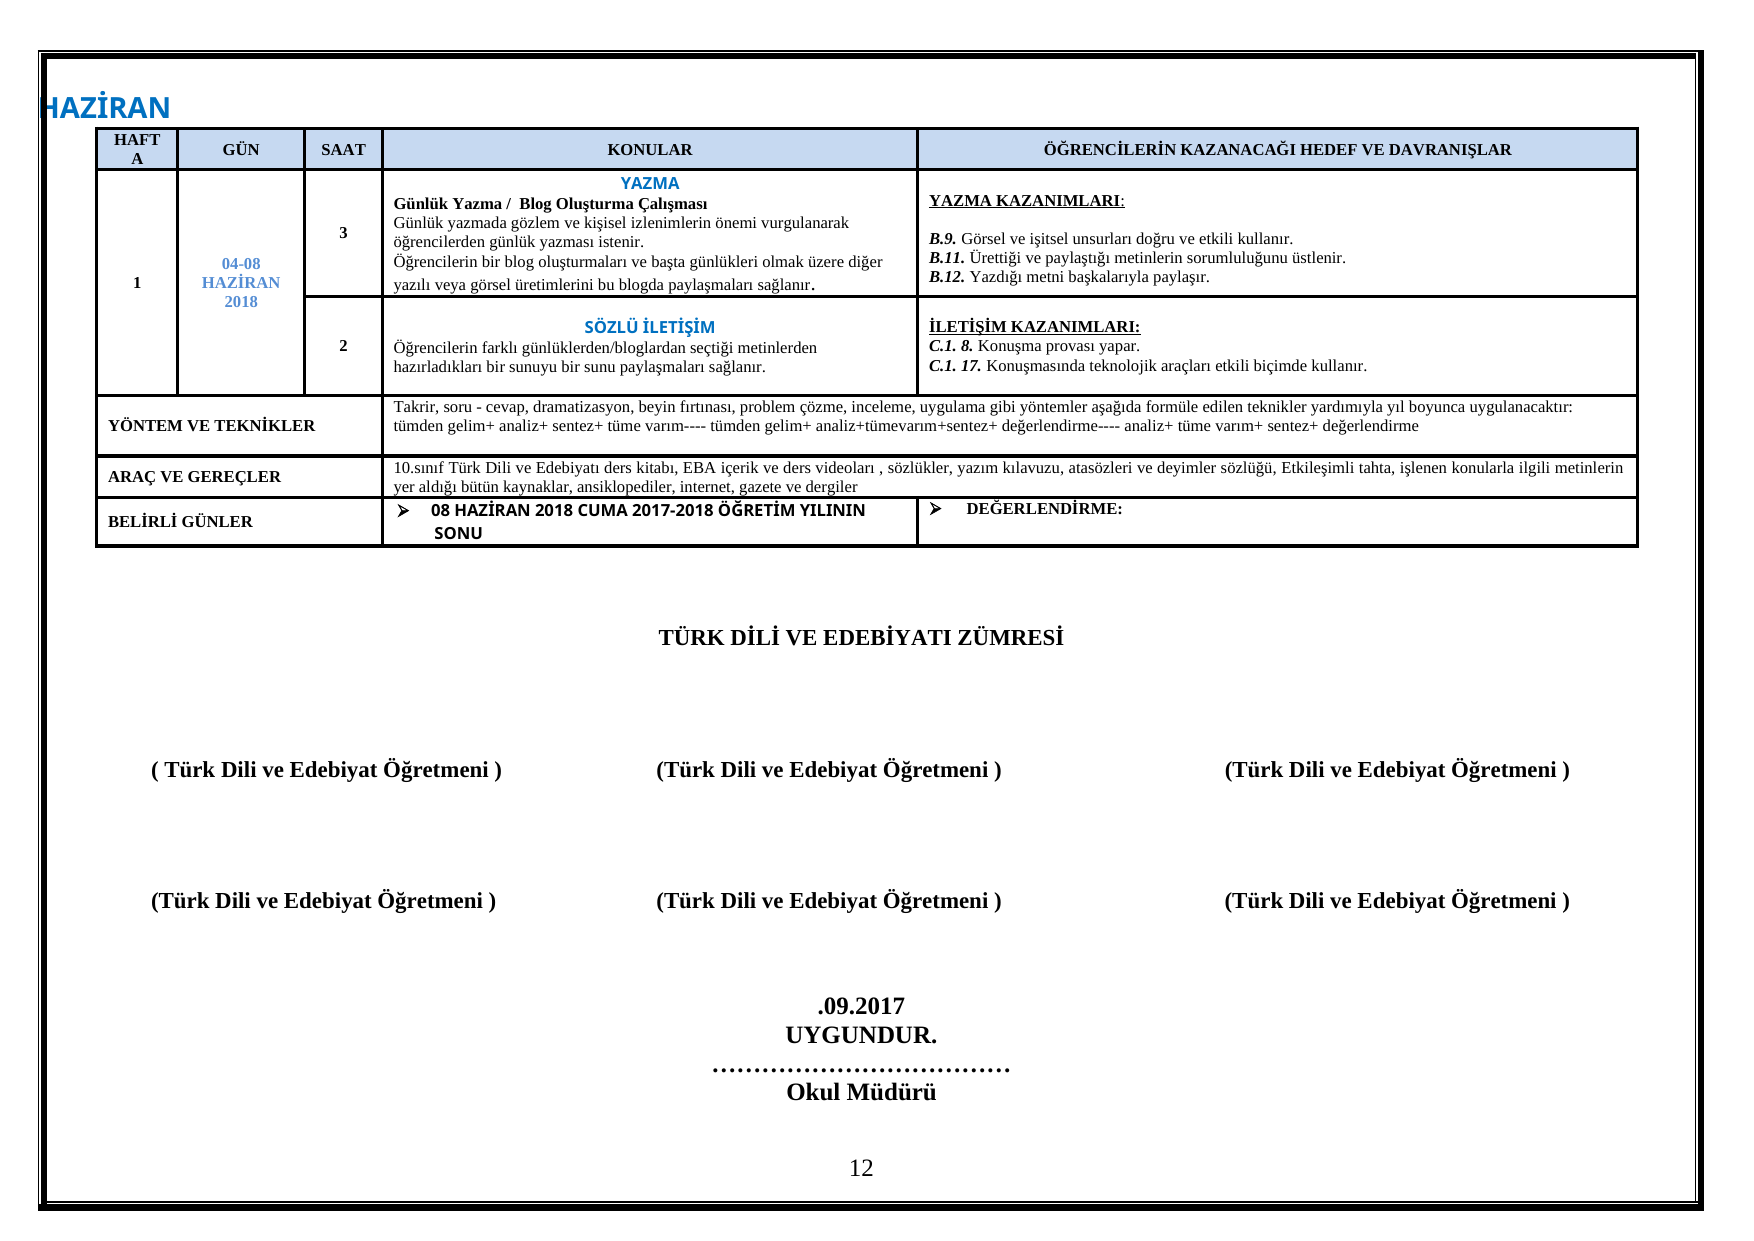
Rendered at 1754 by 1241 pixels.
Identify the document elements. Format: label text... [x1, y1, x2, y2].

table_cell YAZMA KAZANIMLARI: B.9. Görsel ve işitsel unsurları doğru ve etkili kullanır. B.11. Ürettiği ve paylaştığı metinlerin sorumluluğunu üstlenir. B.12. Yazdığı metni başkalarıyla paylaşır. [919, 171, 1636, 295]
table_header ÖĞRENCİLERİN KAZANACAĞI HEDEF VE DAVRANIŞLAR [919, 130, 1636, 168]
text (Türk Dili ve Edebiyat Öğretmeni ) (Türk Dili ve Edebiyat Öğretmeni ) (Türk Dili ve Edebiyat Öğretmeni ) [47, 887, 1685, 914]
text HAZİRAN [47, 87, 1685, 127]
table_header GÜN [179, 130, 303, 168]
text .09.2017 [47, 991, 1685, 1020]
table_cell 08 HAZİRAN 2018 CUMA 2017-2018 ÖĞRETİM YILININ SONU [384, 499, 916, 544]
table_cell YÖNTEM VE TEKNİKLER [98, 397, 381, 454]
text ……………………………… [47, 1049, 1685, 1077]
table_header HAFTA [98, 130, 176, 168]
table_cell DEĞERLENDİRME: [919, 499, 1636, 544]
table_cell İLETİŞİM KAZANIMLARI: C.1. 8. Konuşma provası yapar. C.1. 17. Konuşmasında teknolojik araçları etkili biçimde kullanır. [919, 298, 1636, 394]
table_cell 2 [306, 298, 381, 394]
table_header KONULAR [384, 130, 916, 168]
table_cell 1 [98, 171, 176, 394]
table_cell ARAÇ VE GEREÇLER [98, 458, 381, 496]
table_cell 10.sınıf Türk Dili ve Edebiyatı ders kitabı, EBA içerik ve ders videoları , sözlükler, yazım kılavuzu, atasözleri ve deyimler sözlüğü, Etkileşimli tahta, işlenen konularla ilgili metinlerin yer aldığı bütün kaynaklar, ansiklopediler, internet, gazete ve dergiler [384, 458, 1636, 496]
text UYGUNDUR. [47, 1020, 1685, 1049]
table_cell Takrir, soru - cevap, dramatizasyon, beyin fırtınası, problem çözme, inceleme, uygulama gibi yöntemler aşağıda formüle edilen teknikler yardımıyla yıl boyunca uygulanacaktır: tümden gelim+ analiz+ sentez+ tüme varım---- tümden gelim+ analiz+tümevarım+sentez+ değerlendirme---- analiz+ tüme varım+ sentez+ değerlendirme [384, 397, 1636, 454]
text Okul Müdürü [47, 1077, 1685, 1106]
text ( Türk Dili ve Edebiyat Öğretmeni ) (Türk Dili ve Edebiyat Öğretmeni ) (Türk Dili ve Edebiyat Öğretmeni ) [47, 756, 1685, 782]
table_cell 3 [306, 171, 381, 295]
table_cell YAZMA Günlük Yazma / Blog Oluşturma Çalışması Günlük yazmada gözlem ve kişisel izlenimlerin önemi vurgulanarak öğrencilerden günlük yazması istenir. Öğrencilerin bir blog oluşturmaları ve başta günlükleri olmak üzere diğer yazılı veya görsel üretimlerini bu blogda paylaşmaları sağlanır. [384, 171, 916, 295]
table_cell SÖZLÜ İLETİŞİM Öğrencilerin farklı günlüklerden/bloglardan seçtiği metinlerden hazırladıkları bir sunuyu bir sunu paylaşmaları sağlanır. [384, 298, 916, 394]
table_header SAAT [306, 130, 381, 168]
table_cell 04-08 HAZİRAN 2018 [179, 171, 303, 394]
table_cell BELİRLİ GÜNLER [98, 499, 381, 544]
text TÜRK DİLİ VE EDEBİYATI ZÜMRESİ [47, 624, 1685, 650]
